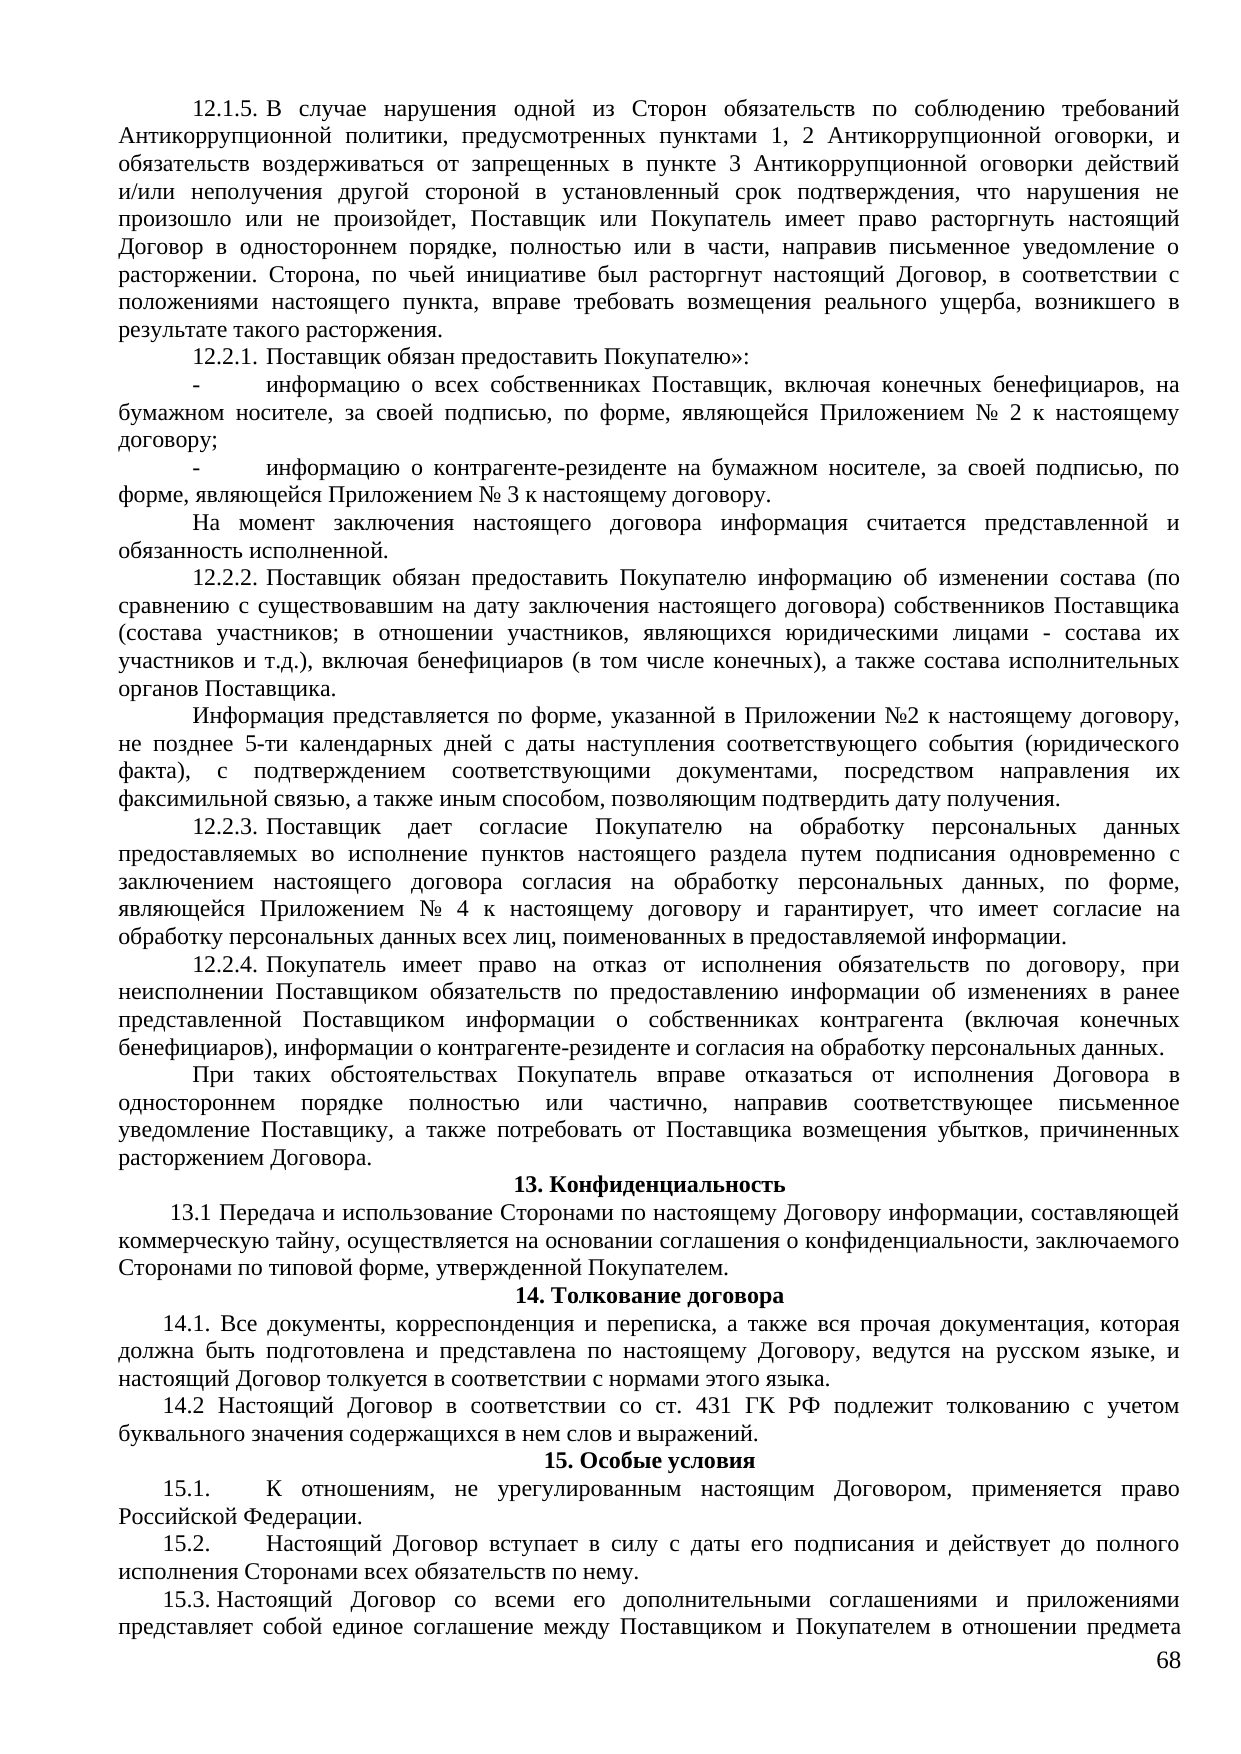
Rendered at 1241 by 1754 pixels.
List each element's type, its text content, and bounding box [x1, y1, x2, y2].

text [118, 1584, 1181, 1640]
text 12.2.3. Поставщик дает согласие Покупателю на обработку персональных данных предоставляемых во исполнение пунктов настоящего раздела путем подписания одновременно с заключением настоящего договора согласия на обработку персональных данных, по форме, являющейся Приложением № 4 к настоящему договору и гарантирует, что имеет согласие на обработку персональных данных всех лиц, поименованных в предоставляемой информации. [118, 812, 1181, 950]
text На момент заключения настоящего договора информация считается представленной и обязанность исполненной. [118, 508, 1181, 563]
text 12.2.2. Поставщик обязан предоставить Покупателю информацию об изменении состава (по сравнению с существовавшим на дату заключения настоящего договора) собственников Поставщика (состава участников; в отношении участников, являющихся юридическими лицами - состава их участников и т.д.), включая бенефициаров (в том числе конечных), а также состава исполнительных органов Поставщика. [118, 563, 1181, 701]
text 12.2.4. Покупатель имеет право на отказ от исполнения обязательств по договору, при неисполнении Поставщиком обязательств по предоставлению информации об изменениях в ранее представленной Поставщиком информации о собственниках контрагента (включая конечных бенефициаров), информации о контрагенте-резиденте и согласия на обработку персональных данных. [118, 950, 1181, 1060]
text 14.1. Все документы, корреспонденция и переписка, а также вся прочая документация, которая должна быть подготовлена и представлена по настоящему Договору, ведутся на русском языке, и настоящий Договор толкуется в соответствии с нормами этого языка. [118, 1308, 1181, 1391]
text 12.2.1. Поставщик обязан предоставить Покупателю»: [118, 342, 1181, 370]
text 15.1. К отношениям, не урегулированным настоящим Договором, применяется право Российской Федерации. [118, 1474, 1181, 1529]
text При таких обстоятельствах Покупатель вправе отказаться от исполнения Договора в одностороннем порядке полностью или частично, направив соответствующее письменное уведомление Поставщику, а также потребовать от Поставщика возмещения убытков, причиненных расторжением Договора. [118, 1060, 1181, 1171]
text 15.2. Настоящий Договор вступает в силу с даты его подписания и действует до полного исполнения Сторонами всех обязательств по нему. [118, 1529, 1181, 1584]
text Информация представляется по форме, указанной в Приложении №2 к настоящему договору, не позднее 5-ти календарных дней с даты наступления соответствующего события (юридического факта), с подтверждением соответствующими документами, посредством направления их факсимильной связью, а также иным способом, позволяющим подтвердить дату получения. [118, 701, 1181, 812]
text 14. Толкование договора [118, 1281, 1181, 1308]
text 14.2 Настоящий Договор в соответствии со ст. 431 ГК РФ подлежит толкованию с учетом буквального значения содержащихся в нем слов и выражений. [118, 1391, 1181, 1447]
text 12.1.5. В случае нарушения одной из Сторон обязательств по соблюдению требований Антикоррупционной политики, предусмотренных пунктами 1, 2 Антикоррупционной оговорки, и обязательств воздерживаться от запрещенных в пункте 3 Антикоррупционной оговорки действий и/или неполучения другой стороной в установленный срок подтверждения, что нарушения не произошло или не произойдет, Поставщик или Покупатель имеет право расторгнуть настоящий Договор в одностороннем порядке, полностью или в части, направив письменное уведомление о расторжении. Сторона, по чьей инициативе был расторгнут настоящий Договор, в соответствии с положениями настоящего пункта, вправе требовать возмещения реального ущерба, возникшего в результате такого расторжения. [118, 94, 1181, 342]
text - информацию о контрагенте-резиденте на бумажном носителе, за своей подписью, по форме, являющейся Приложением № 3 к настоящему договору. [118, 453, 1181, 508]
text 15. Особые условия [118, 1447, 1181, 1474]
text 13.1 Передача и использование Сторонами по настоящему Договору информации, составляющей коммерческую тайну, осуществляется на основании соглашения о конфиденциальности, заключаемого Сторонами по типовой форме, утвержденной Покупателем. [118, 1198, 1181, 1281]
text 13. Конфиденциальность [118, 1171, 1181, 1198]
text - информацию о всех собственниках Поставщик, включая конечных бенефициаров, на бумажном носителе, за своей подписью, по форме, являющейся Приложением № 2 к настоящему договору; [118, 370, 1181, 453]
